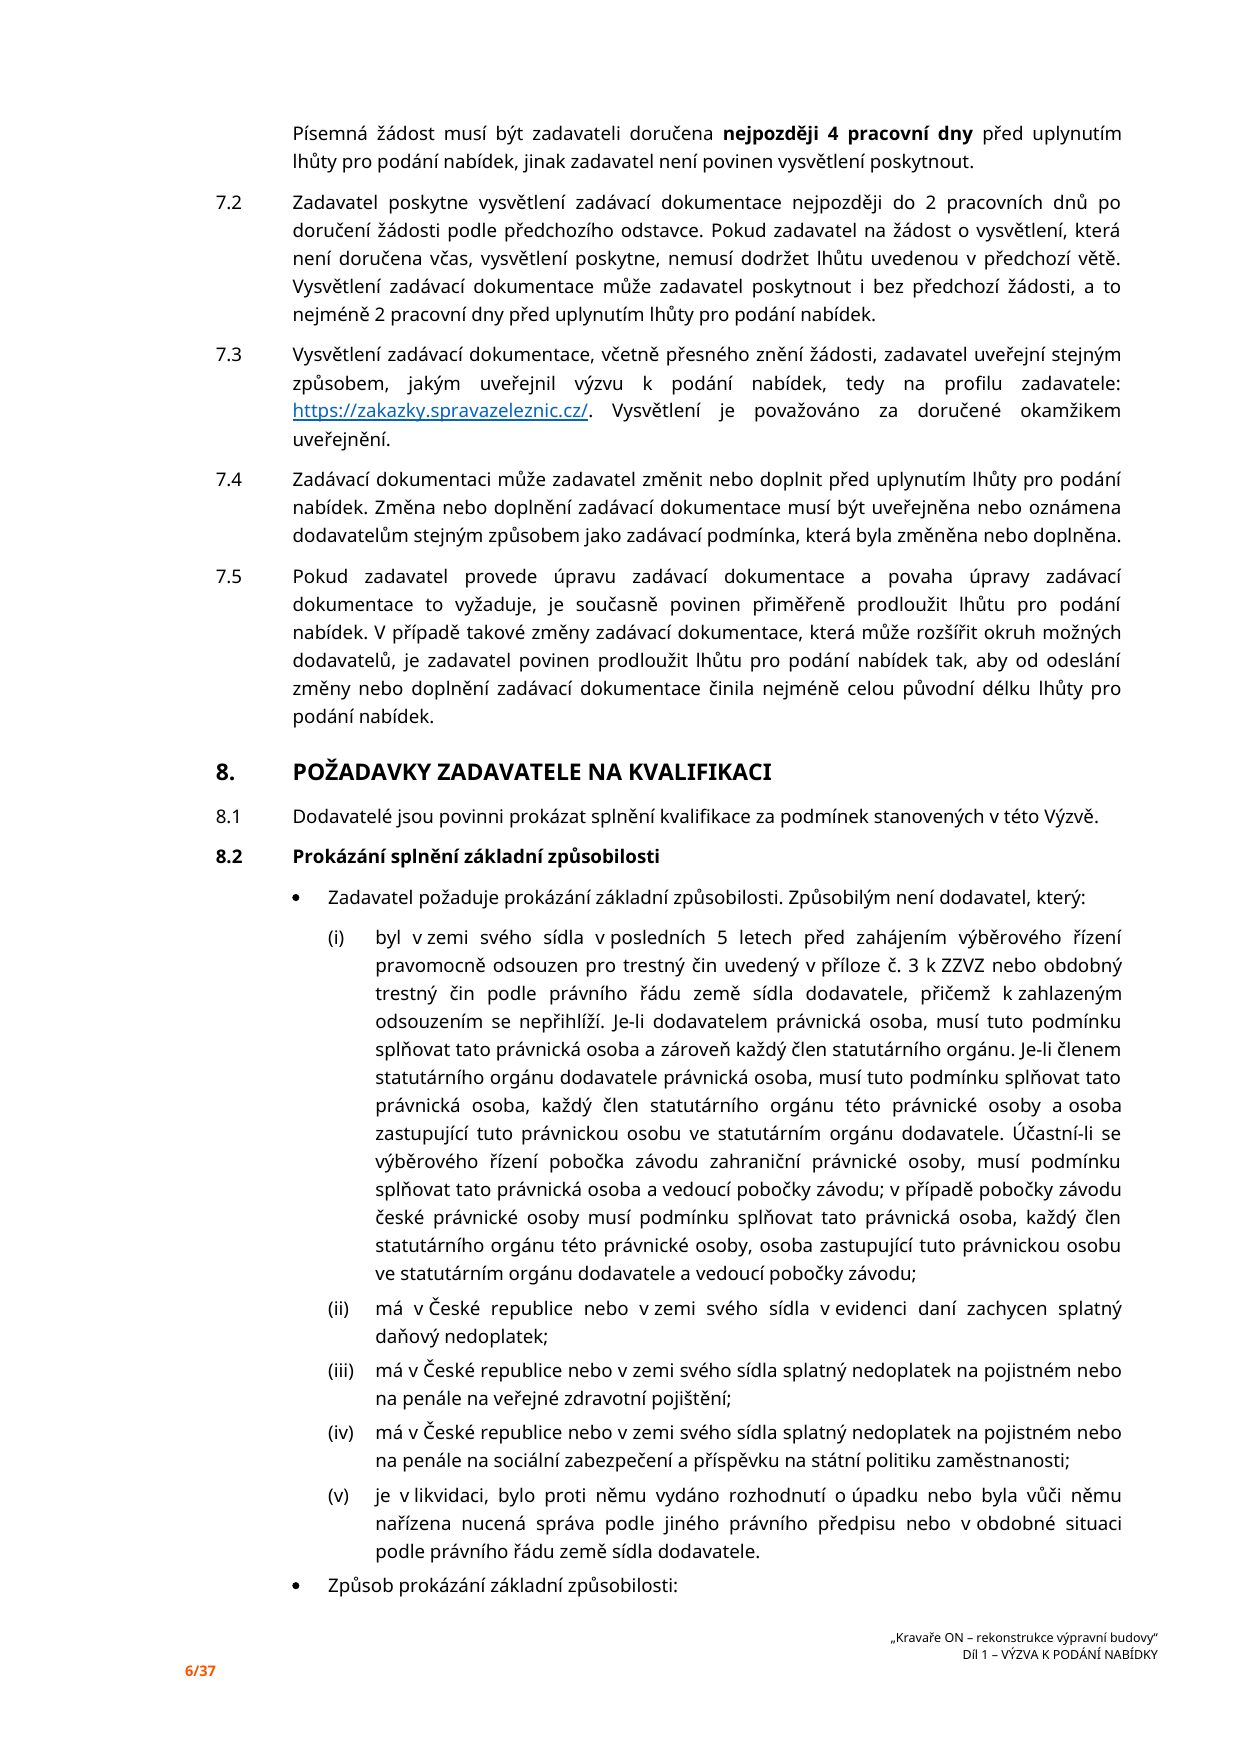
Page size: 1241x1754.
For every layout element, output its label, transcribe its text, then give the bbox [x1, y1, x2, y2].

text byl v zemi svého sídla v posledních 5 letech před zahájením výběrového řízení pravomocně odsouzen pro trestný čin uvedený v příloze č. 3 k ZZVZ nebo obdobný trestný čin podle právního řádu země sídla dodavatele, přičemž k zahlazeným odsouzením se nepřihlíží. Je-li dodavatelem právnická osoba, musí tuto podmínku splňovat tato právnická osoba a zároveň každý člen statutárního orgánu. Je-li členem statutárního orgánu dodavatele právnická osoba, musí tuto podmínku splňovat tato právnická osoba, každý člen statutárního orgánu této právnické osoby a osoba zastupující tuto právnickou osobu ve statutárním orgánu dodavatele. Účastní-li se výběrového řízení pobočka závodu zahraniční právnické osoby, musí podmínku splňovat tato právnická osoba a vedoucí pobočky závodu; v případě pobočky závodu české právnické osoby musí podmínku splňovat tato právnická osoba, každý člen statutárního orgánu této právnické osoby, osoba zastupující tuto právnickou osobu ve statutárním orgánu dodavatele a vedoucí pobočky závodu; [328, 924, 1122, 1286]
text má v České republice nebo v zemi svého sídla v evidenci daní zachycen splatný daňový nedoplatek; [328, 1295, 1122, 1348]
text Zadávací dokumentaci může zadavatel změnit nebo doplnit před uplynutím lhůty pro podání nabídek. Změna nebo doplnění zadávací dokumentace musí být uveřejněna nebo oznámena dodavatelům stejným způsobem jako zadávací podmínka, která byla změněna nebo doplněna. [216, 466, 1122, 548]
text POŽADAVKY ZADAVATELE NA KVALIFIKACI [216, 756, 1122, 787]
text je v likvidaci, bylo proti němu vydáno rozhodnutí o úpadku nebo byla vůči němu nařízena nucená správa podle jiného právního předpisu nebo v obdobné situaci podle právního řádu země sídla dodavatele. [328, 1482, 1122, 1563]
text Prokázání splnění základní způsobilosti [216, 843, 1122, 869]
text má v České republice nebo v zemi svého sídla splatný nedoplatek na pojistném nebo na penále na sociální zabezpečení a příspěvku na státní politiku zaměstnanosti; [328, 1419, 1122, 1473]
text Zadavatel poskytne vysvětlení zadávací dokumentace nejpozději do 2 pracovních dnů po doručení žádosti podle předchozího odstavce. Pokud zadavatel na žádost o vysvětlení, která není doručena včas, vysvětlení poskytne, nemusí dodržet lhůtu uvedenou v předchozí větě. Vysvětlení zadávací dokumentace může zadavatel poskytnout i bez předchozí žádosti, a to nejméně 2 pracovní dny před uplynutím lhůty pro podání nabídek. [216, 189, 1122, 327]
text Zadavatel požaduje prokázání základní způsobilosti. Způsobilým není dodavatel, který: [292, 884, 1122, 909]
text Vysvětlení zadávací dokumentace, včetně přesného znění žádosti, zadavatel uveřejní stejným způsobem, jakým uveřejnil výzvu k podání nabídek, tedy na profilu zadavatele: https://zakazky.spravazeleznic.cz/. Vysvětlení je považováno za doručené okamžikem uveřejnění. [216, 342, 1122, 451]
text Způsob prokázání základní způsobilosti: [292, 1572, 1122, 1598]
text má v České republice nebo v zemi svého sídla splatný nedoplatek na pojistném nebo na penále na veřejné zdravotní pojištění; [328, 1357, 1122, 1411]
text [216, 121, 1122, 174]
text Pokud zadavatel provede úpravu zadávací dokumentace a povaha úpravy zadávací dokumentace to vyžaduje, je současně povinen přiměřeně prodloužit lhůtu pro podání nabídek. V případě takové změny zadávací dokumentace, která může rozšířit okruh možných dodavatelů, je zadavatel povinen prodloužit lhůtu pro podání nabídek tak, aby od odeslání změny nebo doplnění zadávací dokumentace činila nejméně celou původní délku lhůty pro podání nabídek. [216, 563, 1122, 728]
text Dodavatelé jsou povinni prokázat splnění kvalifikace za podmínek stanovených v této Výzvě. [216, 803, 1122, 828]
